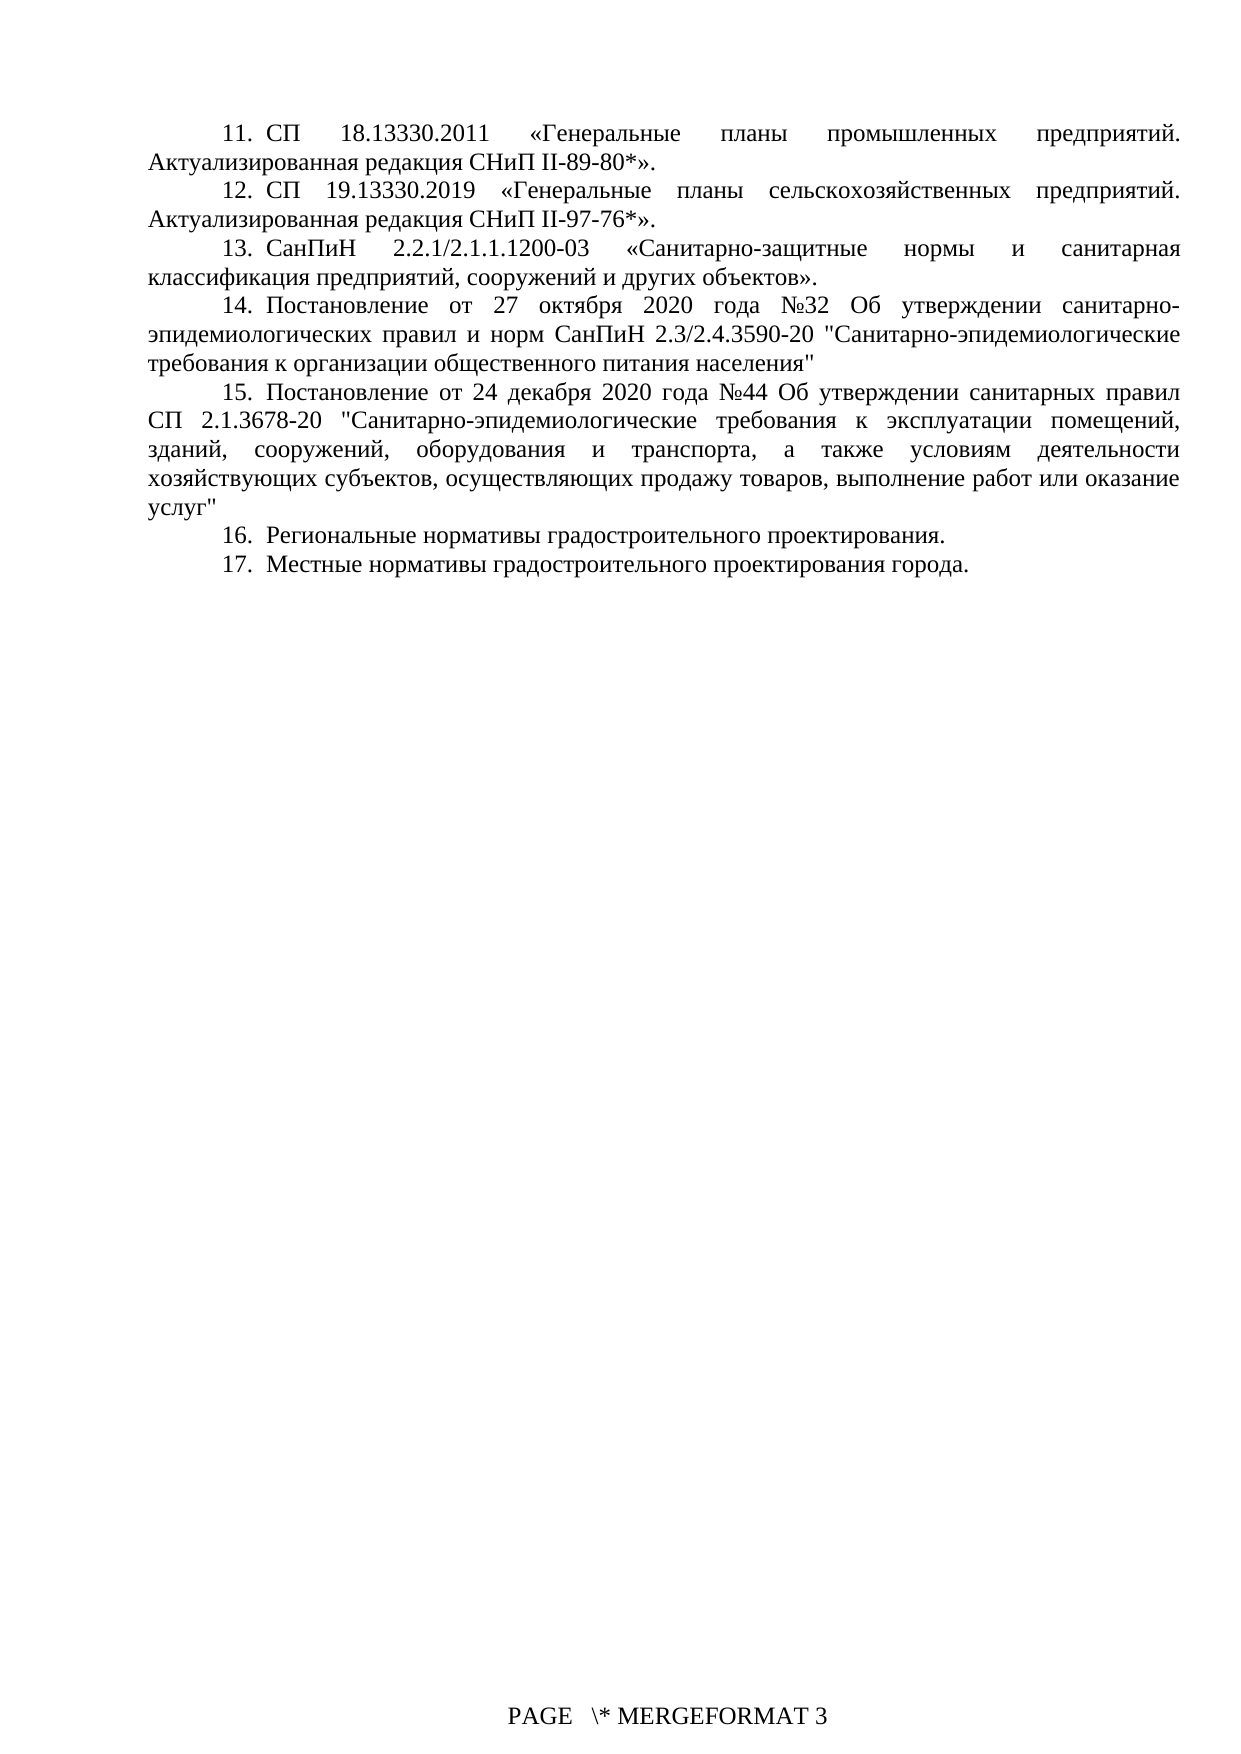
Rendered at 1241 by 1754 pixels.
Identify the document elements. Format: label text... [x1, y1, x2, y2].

text 12. СП 19.13330.2019 «Генеральные планы сельскохозяйственных предприятий. Актуализированная редакция СНиП II-97-76*». [148, 176, 1181, 233]
text 17. Местные нормативы градостроительного проектирования города. [148, 549, 1181, 578]
text 16. Региональные нормативы градостроительного проектирования. [148, 521, 1181, 549]
text 14. Постановление от 27 октября 2020 года №32 Об утверждении санитарно-эпидемиологических правил и норм СанПиН 2.3/2.4.3590-20 "Санитарно-эпидемиологические требования к организации общественного питания населения" [148, 291, 1181, 377]
text 15. Постановление от 24 декабря 2020 года №44 Об утверждении санитарных правил СП 2.1.3678-20 "Санитарно-эпидемиологические требования к эксплуатации помещений, зданий, сооружений, оборудования и транспорта, а также условиям деятельности хозяйствующих субъектов, осуществляющих продажу товаров, выполнение работ или оказание услуг" [148, 377, 1181, 521]
text 13. СанПиН 2.2.1/2.1.1.1200-03 «Санитарно-защитные нормы и санитарная классификация предприятий, сооружений и других объектов». [148, 233, 1181, 291]
text 11. СП 18.13330.2011 «Генеральные планы промышленных предприятий. Актуализированная редакция СНиП II-89-80*». [148, 118, 1181, 176]
